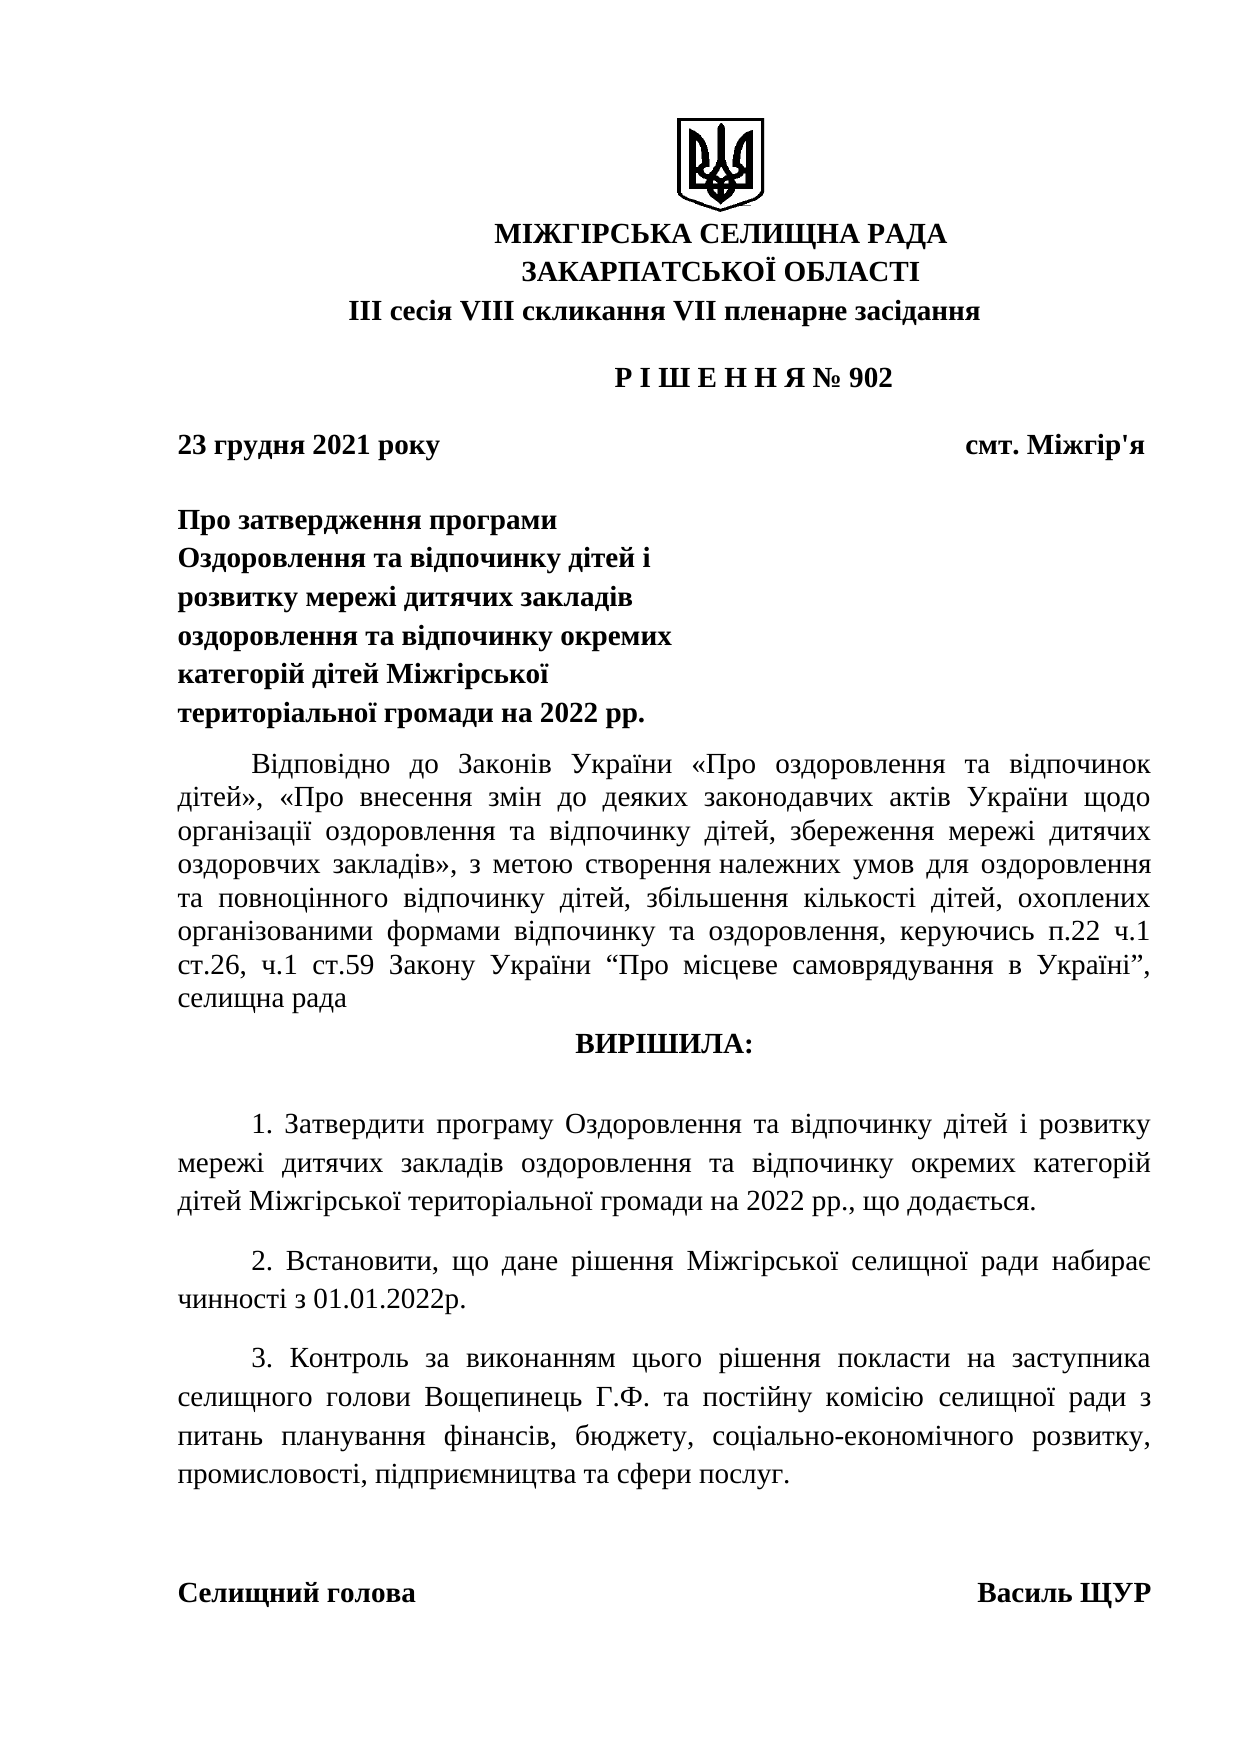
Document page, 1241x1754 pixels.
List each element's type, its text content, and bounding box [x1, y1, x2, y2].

text Р І Ш Е Н Н Я № 902 [237, 360, 1152, 394]
text МІЖГІРСЬКА СЕЛИЩНА РАДА [177, 216, 1152, 249]
text Відповідно до Законів України «Про оздоровлення та відпочинок дітей», «Про внесення змін до деяких законодавчих актів України щодо організації оздоровлення та відпочинку дітей, збереження мережі дитячих оздоровчих закладів», з метою створення належних умов для оздоровлення та повноцінного відпочинку дітей, збільшення кількості дітей, охоплених організованими формами відпочинку та оздоровлення, керуючись п.22 ч.1 ст.26, ч.1 ст.59 Закону України “Про місцеве самоврядування в Україні”, селищна рада [177, 746, 1152, 1014]
text ЗАКАРПАТСЬКОЇ ОБЛАСТІ [177, 254, 1152, 288]
text 1. Затвердити програму Оздоровлення та відпочинку дітей і розвитку мережі дитячих закладів оздоровлення та відпочинку окремих категорій дітей Міжгірської територіальної громади на 2022 рр., що додається. [177, 1106, 1152, 1217]
text ВИРІШИЛА: [177, 1027, 1152, 1060]
text III сесія VIII скликання VІІ пленарне засідання [177, 293, 1152, 327]
text 2. Встановити, що дане рішення Міжгірської селищної ради набирає чинності з 01.01.2022р. [177, 1243, 1152, 1315]
text 3. Контроль за виконанням цього рішення покласти на заступника селищного голови Вощепинець Г.Ф. та постійну комісію селищної ради з питань планування фінансів, бюджету, соціально-економічного розвитку, промисловості, підприємництва та сфери послуг. [177, 1341, 1152, 1490]
text Селищний голова Василь ЩУР [177, 1575, 1152, 1608]
text Про затвердження програми Оздоровлення та відпочинку дітей і розвитку мережі дитячих закладів оздоровлення та відпочинку окремих категорій дітей Міжгірської територіальної громади на 2022 рр. [177, 502, 679, 728]
picture [677, 118, 765, 212]
text 23 грудня 2021 року смт. Міжгір'я [177, 427, 1152, 461]
